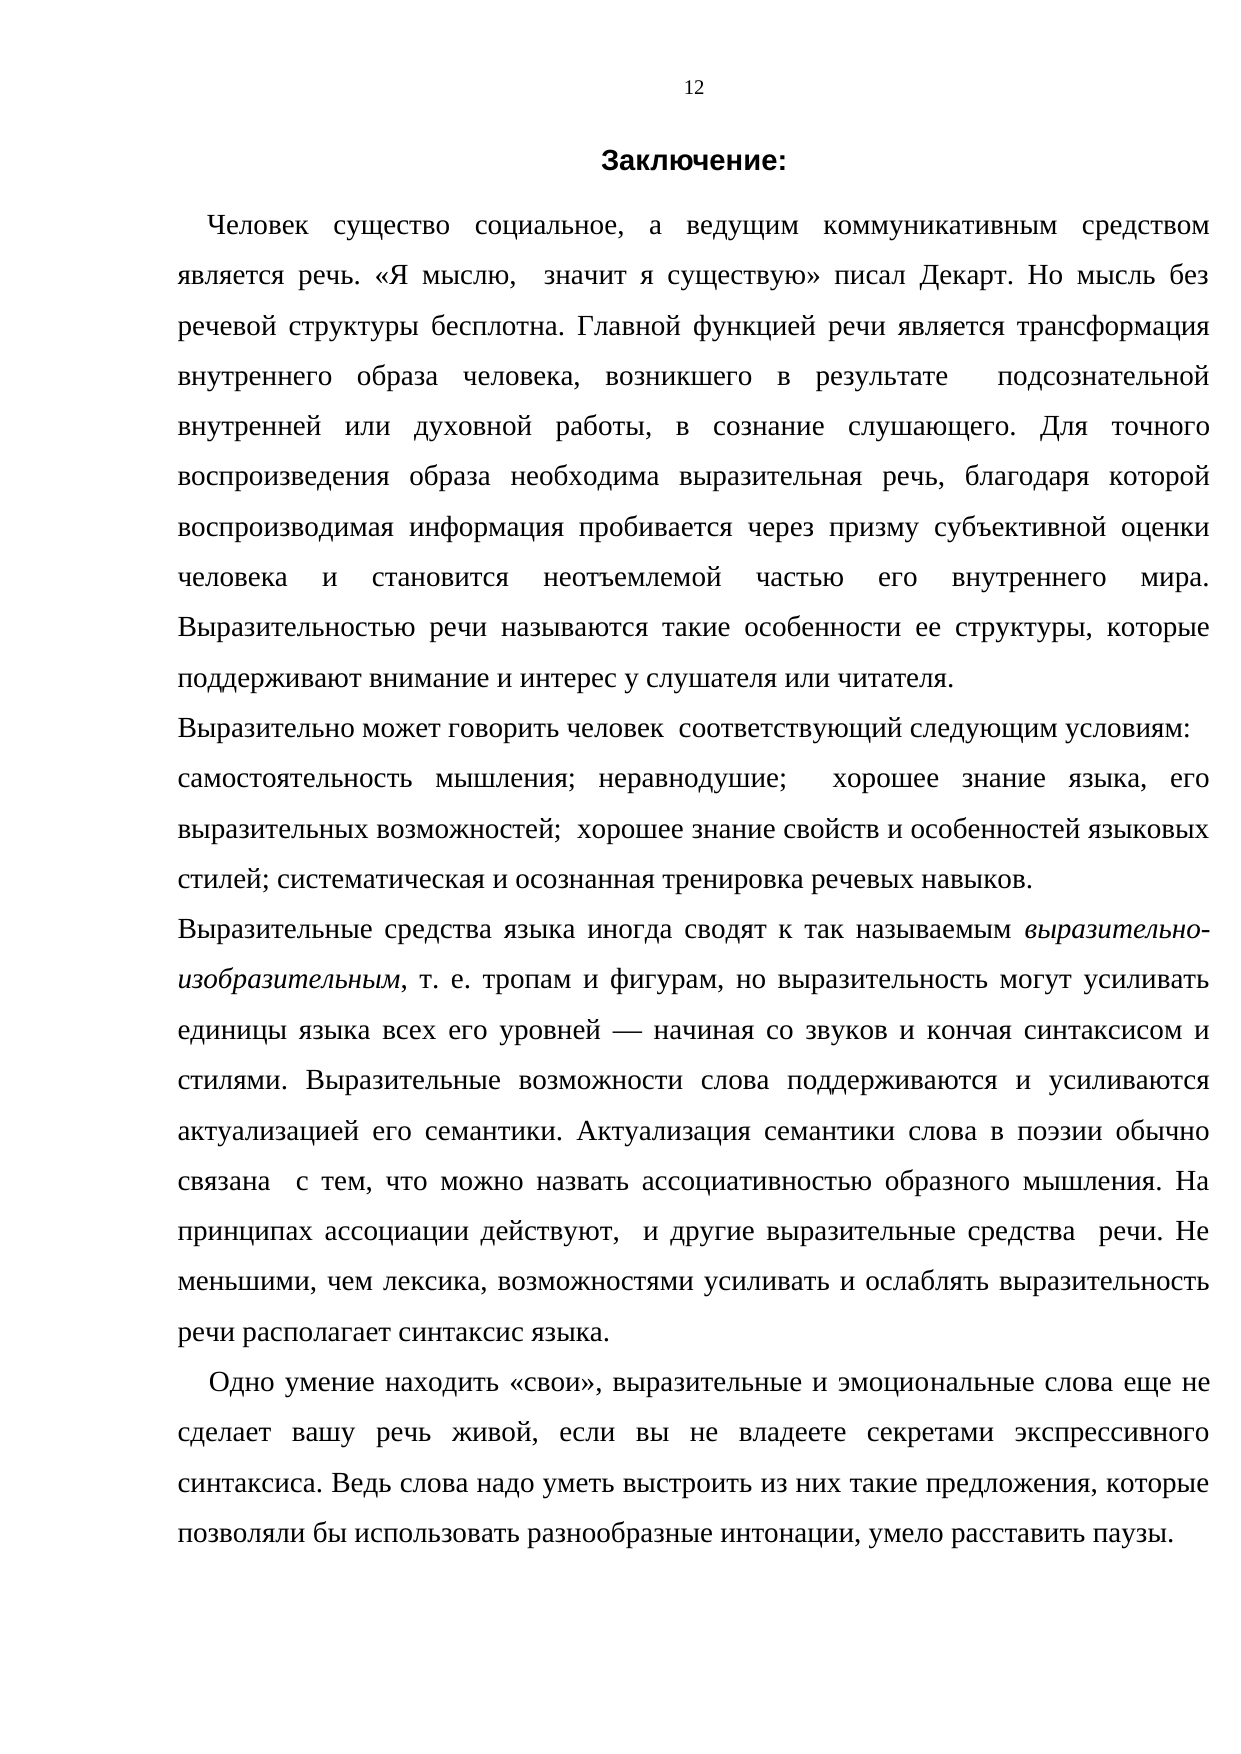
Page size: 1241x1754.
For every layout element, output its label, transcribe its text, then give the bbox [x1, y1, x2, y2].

subtitle Заключение: [177, 143, 1211, 177]
text Выразительные средства языка иногда сводят к так называемым выразительно-изобразительным, т. е. тропам и фигурам, но выразительность могут усиливать единицы языка всех его уровней — начиная со звуков и кончая синтаксисом и стилями. Выразительные возможности слова поддерживаются и усиливаются актуализацией его семантики. Актуализация семантики слова в поэзии обычно связана с тем, что можно назвать ассоциативностью образного мышления. На принципах ассоциации действуют, и другие выразительные средства речи. Не меньшими, чем лексика, возможностями усиливать и ослаблять выразительность речи располагает синтаксис языка. [177, 911, 1211, 1347]
text Человек существо социальное, а ведущим коммуникативным средством является речь. «Я мыслю, значит я существую» писал Декарт. Но мысль без речевой структуры бесплотна. Главной функцией речи является трансформация внутреннего образа человека, возникшего в результате подсознательной внутренней или духовной работы, в сознание слушающего. Для точного воспроизведения образа необходима выразительная речь, благодаря которой воспроизводимая информация пробивается через призму субъективной оценки человека и становится неотъемлемой частью его внутреннего мира. Выразительностью речи называются такие особенности ее структуры, которые поддерживают внимание и интерес у слушателя или читателя. [177, 207, 1211, 693]
text Одно умение находить «свои», выразительные и эмоциональные слова еще не сделает вашу речь живой, если вы не владеете секретами экспрессивного синтаксиса. Ведь слова надо уметь выстроить из них такие предложения, которые позволяли бы использовать разнообразные интонации, умело расставить паузы. [177, 1364, 1211, 1549]
text Выразительно может говорить человек соответствующий следующим условиям: [177, 710, 1211, 744]
text самостоятельность мышления; неравнодушие; хорошее знание языка, его выразительных возможностей; хорошее знание свойств и особенностей языковых стилей; систематическая и осознанная тренировка речевых навыков. [177, 760, 1211, 894]
